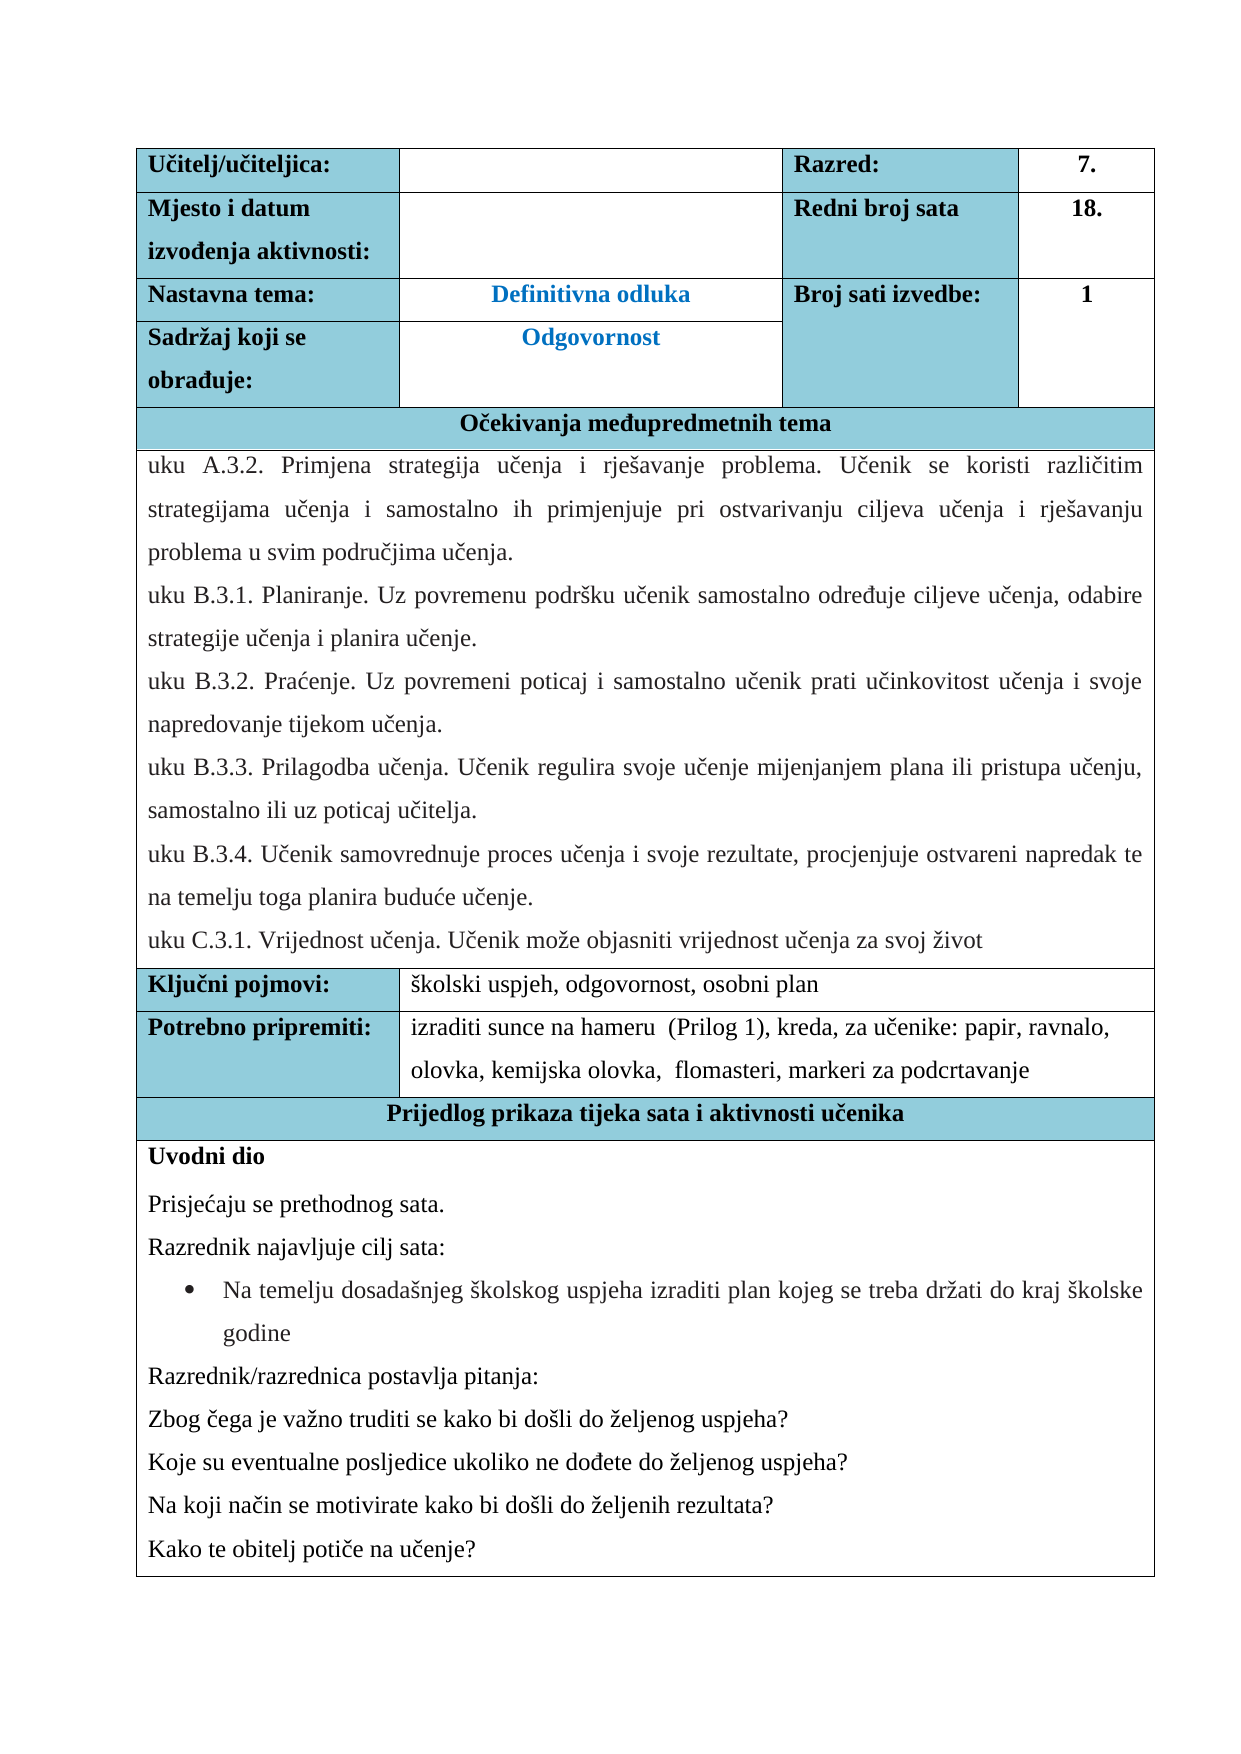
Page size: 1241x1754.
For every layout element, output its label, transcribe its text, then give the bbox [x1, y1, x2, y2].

table_cell Redni broj sata [783, 193, 1018, 278]
table_cell 1 [1019, 279, 1154, 407]
table_cell Ključni pojmovi: [137, 969, 399, 1011]
table_cell Nastavna tema: [137, 279, 399, 321]
table_cell 18. [1019, 193, 1154, 278]
table_cell školski uspjeh, odgovornost, osobni plan [400, 969, 1154, 1011]
table_cell Očekivanja međupredmetnih tema [137, 408, 1154, 449]
table_header Učitelj/učiteljica: [137, 149, 399, 192]
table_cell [137, 1141, 1154, 1576]
table_cell Sadržaj koji se obrađuje: [137, 322, 399, 407]
table_cell Potrebno pripremiti: [137, 1012, 399, 1097]
table_cell uku A.3.2. Primjena strategija učenja i rješavanje problema. Učenik se koristi različitim strategijama učenja i samostalno ih primjenjuje pri ostvarivanju ciljeva učenja i rješavanju problema u svim područjima učenja. uku B.3.1. Planiranje. Uz povremenu podršku učenik samostalno određuje ciljeve učenja, odabire strategije učenja i planira učenje. uku B.3.2. Praćenje. Uz povremeni poticaj i samostalno učenik prati učinkovitost učenja i svoje napredovanje tijekom učenja. uku B.3.3. Prilagodba učenja. Učenik regulira svoje učenje mijenjanjem plana ili pristupa učenju, samostalno ili uz poticaj učitelja. uku B.3.4. Učenik samovrednuje proces učenja i svoje rezultate, procjenjuje ostvareni napredak te na temelju toga planira buduće učenje. uku C.3.1. Vrijednost učenja. Učenik može objasniti vrijednost učenja za svoj život [137, 451, 1154, 968]
table_header [400, 149, 782, 192]
table_cell Broj sati izvedbe: [783, 279, 1018, 407]
table_cell Mjesto i datum izvođenja aktivnosti: [137, 193, 399, 278]
table_cell [400, 193, 782, 278]
table_cell Odgovornost [400, 322, 782, 407]
table_cell Definitivna odluka [400, 279, 782, 321]
table_cell izraditi sunce na hameru (Prilog 1), kreda, za učenike: papir, ravnalo, olovka, kemijska olovka, flomasteri, markeri za podcrtavanje [400, 1012, 1154, 1097]
table_cell Prijedlog prikaza tijeka sata i aktivnosti učenika [137, 1098, 1154, 1140]
table_header 7. [1019, 149, 1154, 192]
table_header Razred: [783, 149, 1018, 192]
